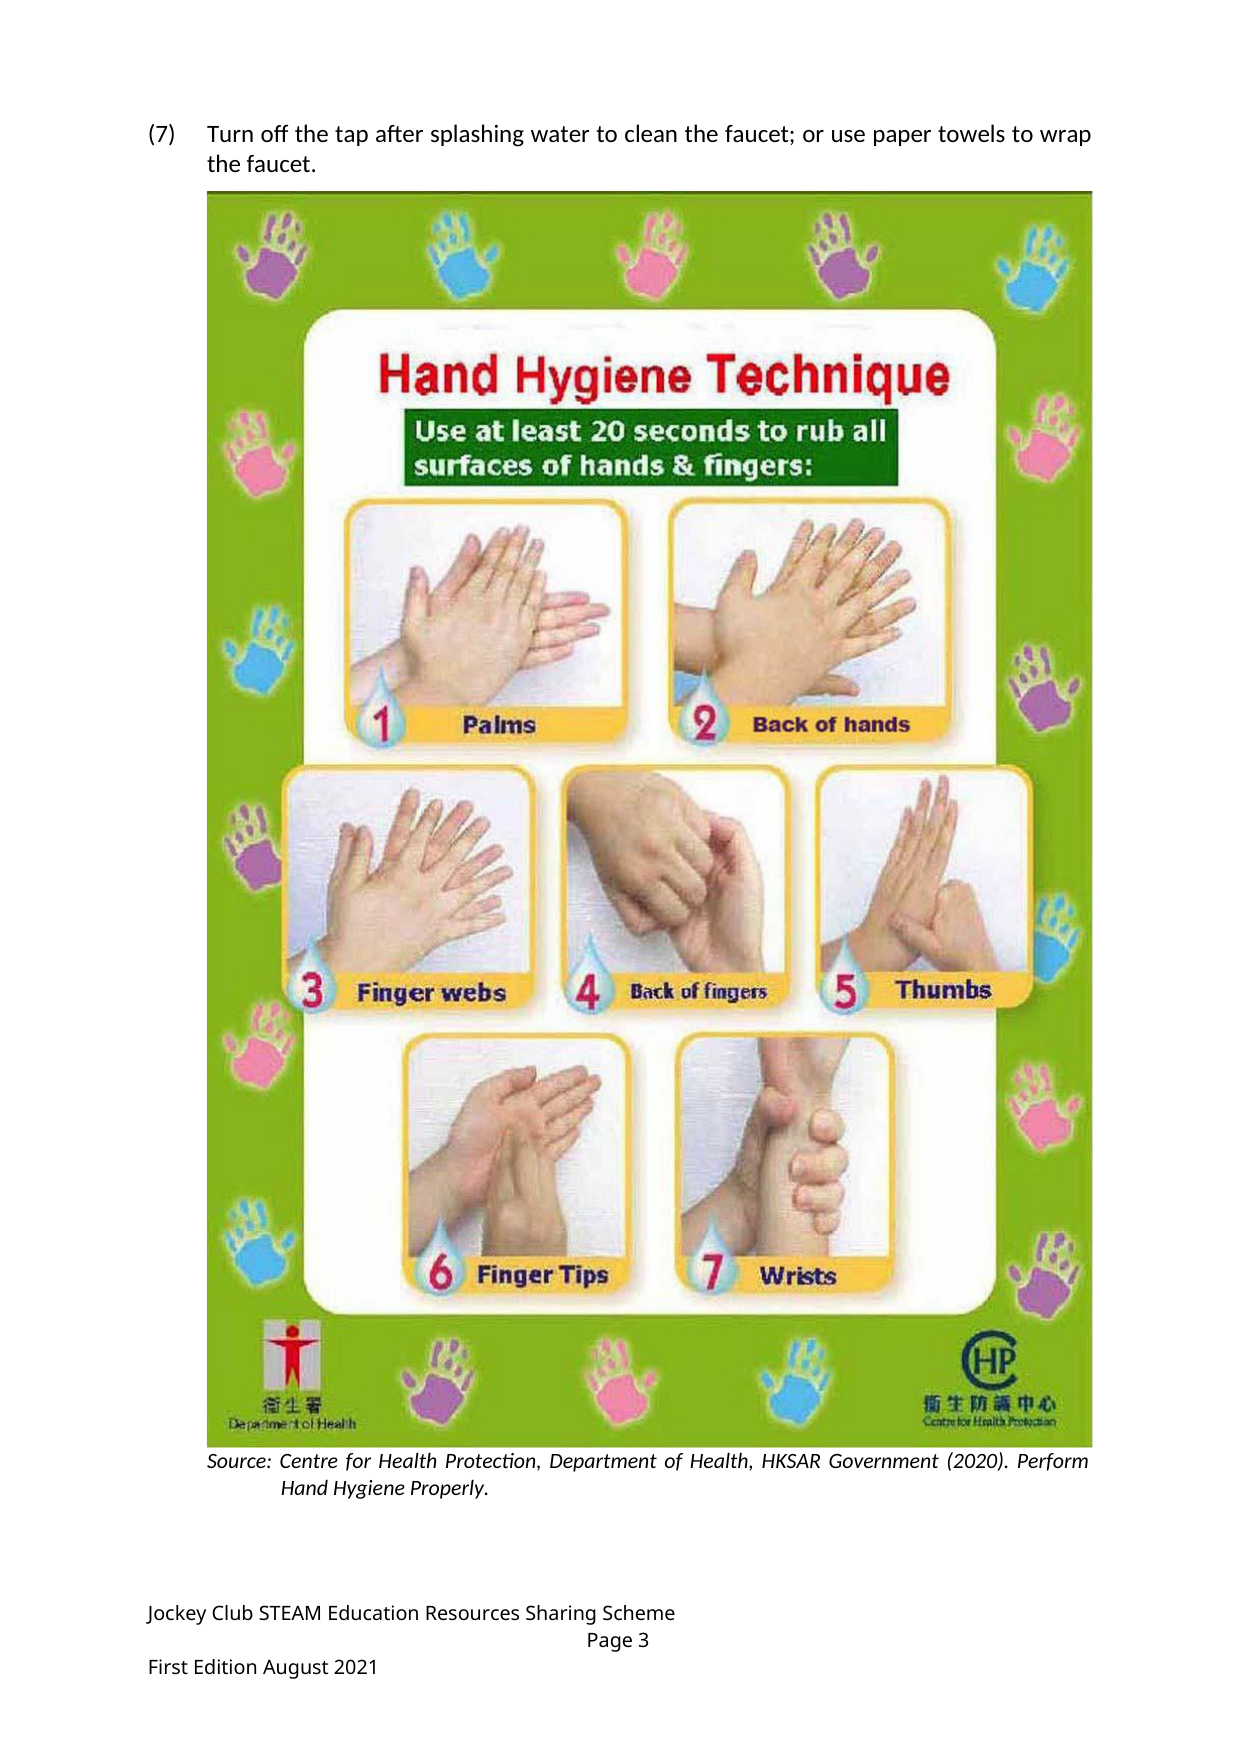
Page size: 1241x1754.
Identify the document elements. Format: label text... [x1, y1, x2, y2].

text Source: Centre for Health Protection, Department of Health, HKSAR Government (2020). Perform Hand Hygiene Properly. [207, 1448, 1092, 1501]
list Turn off the tap after splashing water to clean the faucet; or use paper towels to wrap the faucet. [148, 118, 1092, 179]
